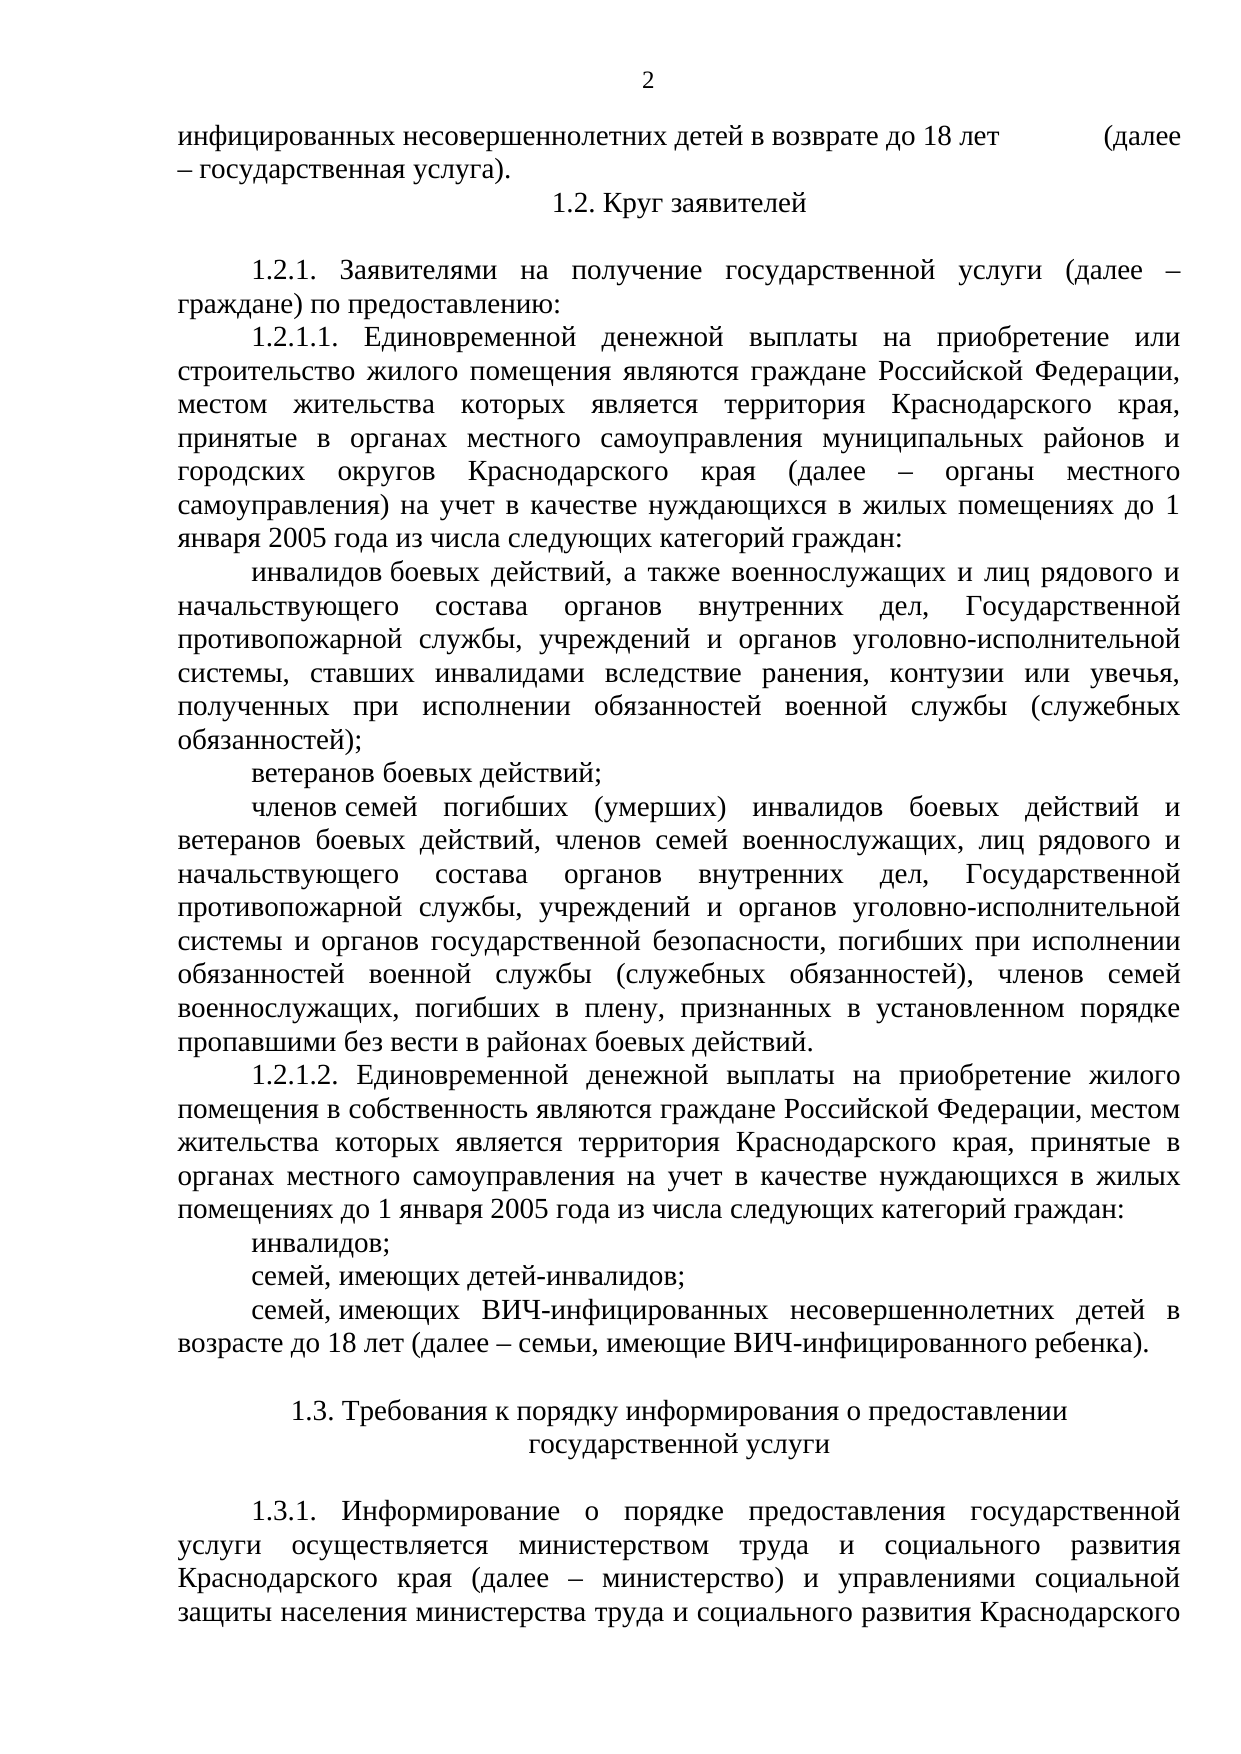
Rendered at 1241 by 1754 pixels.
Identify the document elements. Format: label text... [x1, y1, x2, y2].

text 1.2.1.1. Единовременной денежной выплаты на приобретение или строительство жилого помещения являются граждане Российской Федерации, местом жительства которых является территория Краснодарского края, принятые в органах местного самоуправления муниципальных районов и городских округов Краснодарского края (далее – органы местного самоуправления) на учет в качестве нуждающихся в жилых помещениях до 1 января 2005 года из числа следующих категорий граждан: [177, 319, 1181, 554]
text семей, имеющих детей-инвалидов; [177, 1258, 1181, 1292]
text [177, 118, 1181, 185]
text инвалидов; [177, 1225, 1181, 1258]
text государственной услуги [177, 1426, 1181, 1460]
text инвалидов боевых действий, а также военнослужащих и лиц рядового и начальствующего состава органов внутренних дел, Государственной противопожарной службы, учреждений и органов уголовно-исполнительной системы, ставших инвалидами вследствие ранения, контузии или увечья, полученных при исполнении обязанностей военной службы (служебных обязанностей); [177, 554, 1181, 755]
text 1.2.1. Заявителями на получение государственной услуги (далее – граждане) по предоставлению: [177, 252, 1181, 319]
text членов семей погибших (умерших) инвалидов боевых действий и ветеранов боевых действий, членов семей военнослужащих, лиц рядового и начальствующего состава органов внутренних дел, Государственной противопожарной службы, учреждений и органов уголовно-исполнительной системы и органов государственной безопасности, погибших при исполнении обязанностей военной службы (служебных обязанностей), членов семей военнослужащих, погибших в плену, признанных в установленном порядке пропавшими без вести в районах боевых действий. [177, 789, 1181, 1057]
text 1.2.1.2. Единовременной денежной выплаты на приобретение жилого помещения в собственность являются граждане Российской Федерации, местом жительства которых является территория Краснодарского края, принятые в органах местного самоуправления на учет в качестве нуждающихся в жилых помещениях до 1 января 2005 года из числа следующих категорий граждан: [177, 1057, 1181, 1225]
text семей, имеющих ВИЧ-инфицированных несовершеннолетних детей в возрасте до 18 лет (далее – семьи, имеющие ВИЧ-инфицированного ребенка). [177, 1292, 1181, 1359]
text 1.3. Требования к порядку информирования о предоставлении [177, 1393, 1181, 1426]
text ветеранов боевых действий; [177, 755, 1181, 789]
text 1.2. Круг заявителей [177, 185, 1181, 219]
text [177, 1493, 1181, 1627]
